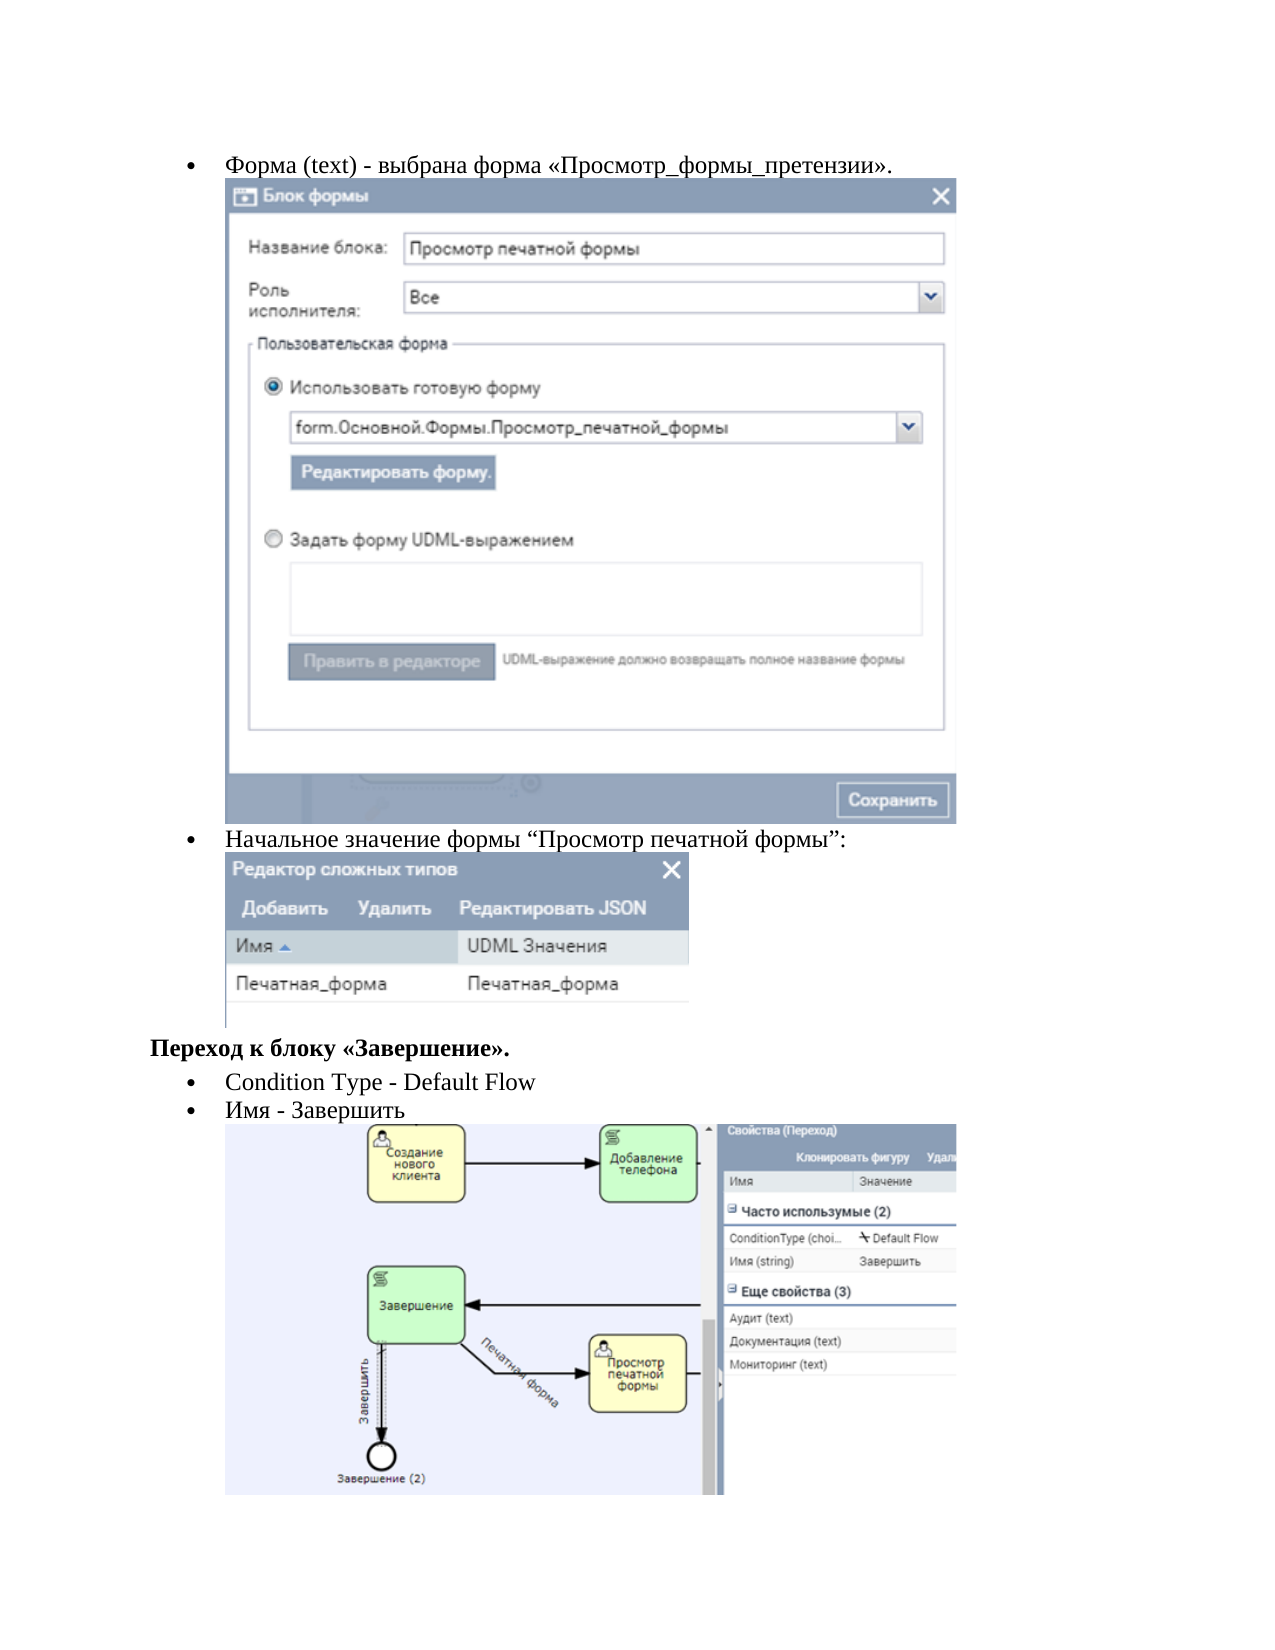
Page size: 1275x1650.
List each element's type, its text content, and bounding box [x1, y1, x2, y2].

picture [225, 852, 689, 1028]
list Condition Type - Default Flow [187, 1067, 1125, 1096]
subtitle Переход к блоку «Завершение». [150, 1033, 1125, 1062]
picture [225, 178, 957, 824]
picture [225, 1124, 957, 1495]
